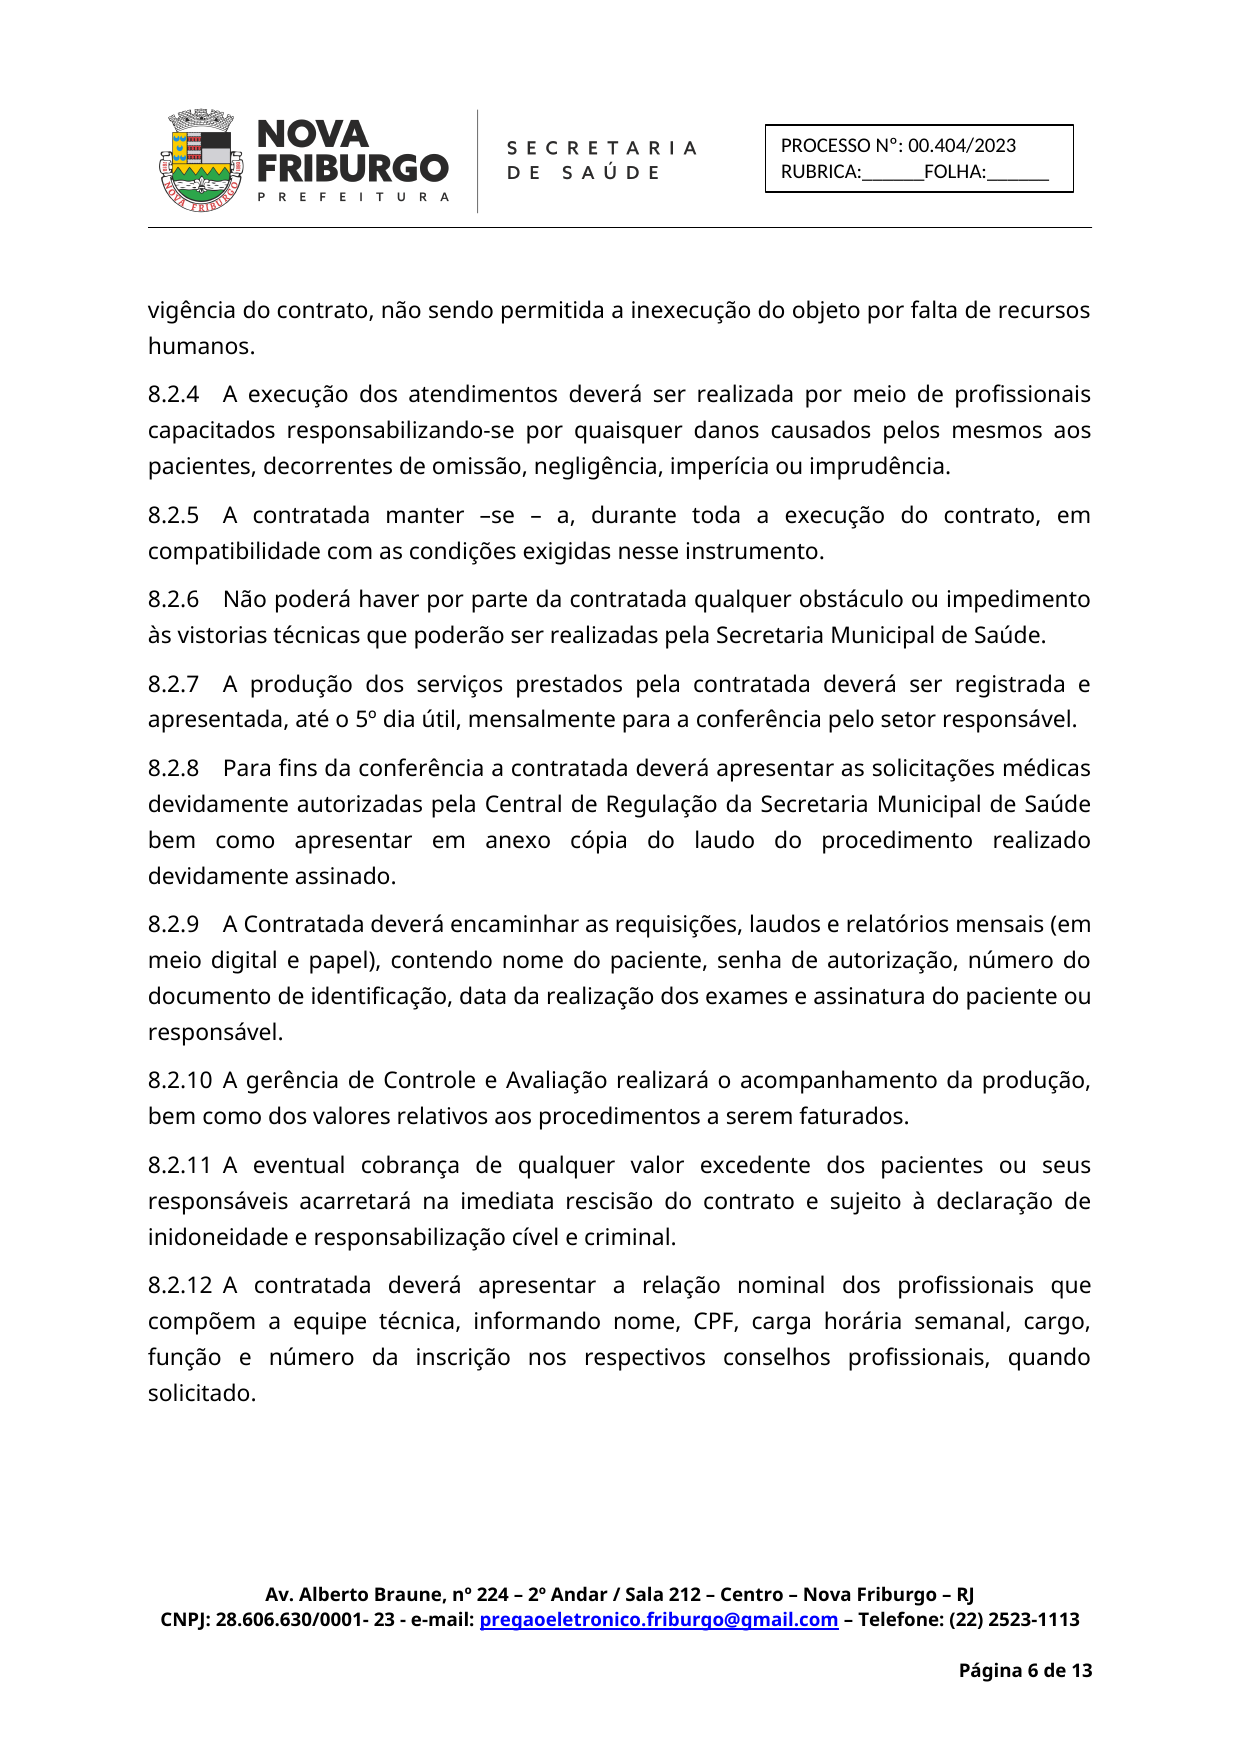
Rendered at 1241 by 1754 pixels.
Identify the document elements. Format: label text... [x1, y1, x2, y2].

list A eventual cobrança de qualquer valor excedente dos pacientes ou seus responsáveis acarretará na imediata rescisão do contrato e sujeito à declaração de inidoneidade e responsabilização cível e criminal. [148, 1149, 1092, 1252]
list A Contratada deverá encaminhar as requisições, laudos e relatórios mensais (em meio digital e papel), contendo nome do paciente, senha de autorização, número do documento de identificação, data da realização dos exames e assinatura do paciente ou responsável. [148, 908, 1092, 1047]
list A contratada deverá apresentar a relação nominal dos profissionais que compõem a equipe técnica, informando nome, CPF, carga horária semanal, cargo, função e número da inscrição nos respectivos conselhos profissionais, quando solicitado. [148, 1269, 1092, 1408]
list A produção dos serviços prestados pela contratada deverá ser registrada e apresentada, até o 5º dia útil, mensalmente para a conferência pelo setor responsável. [148, 667, 1092, 735]
list A execução dos atendimentos deverá ser realizada por meio de profissionais capacitados responsabilizando-se por quaisquer danos causados pelos mesmos aos pacientes, decorrentes de omissão, negligência, imperícia ou imprudência. [148, 378, 1092, 482]
list A contratada manter –se – a, durante toda a execução do contrato, em compatibilidade com as condições exigidas nesse instrumento. [148, 499, 1092, 566]
list Não poderá haver por parte da contratada qualquer obstáculo ou impedimento às vistorias técnicas que poderão ser realizadas pela Secretaria Municipal de Saúde. [148, 583, 1092, 650]
list Para fins da conferência a contratada deverá apresentar as solicitações médicas devidamente autorizadas pela Central de Regulação da Secretaria Municipal de Saúde bem como apresentar em anexo cópia do laudo do procedimento realizado devidamente assinado. [148, 752, 1092, 891]
picture [147, 100, 712, 225]
list A gerência de Controle e Avaliação realizará o acompanhamento da produção, bem como dos valores relativos aos procedimentos a serem faturados. [148, 1064, 1092, 1132]
